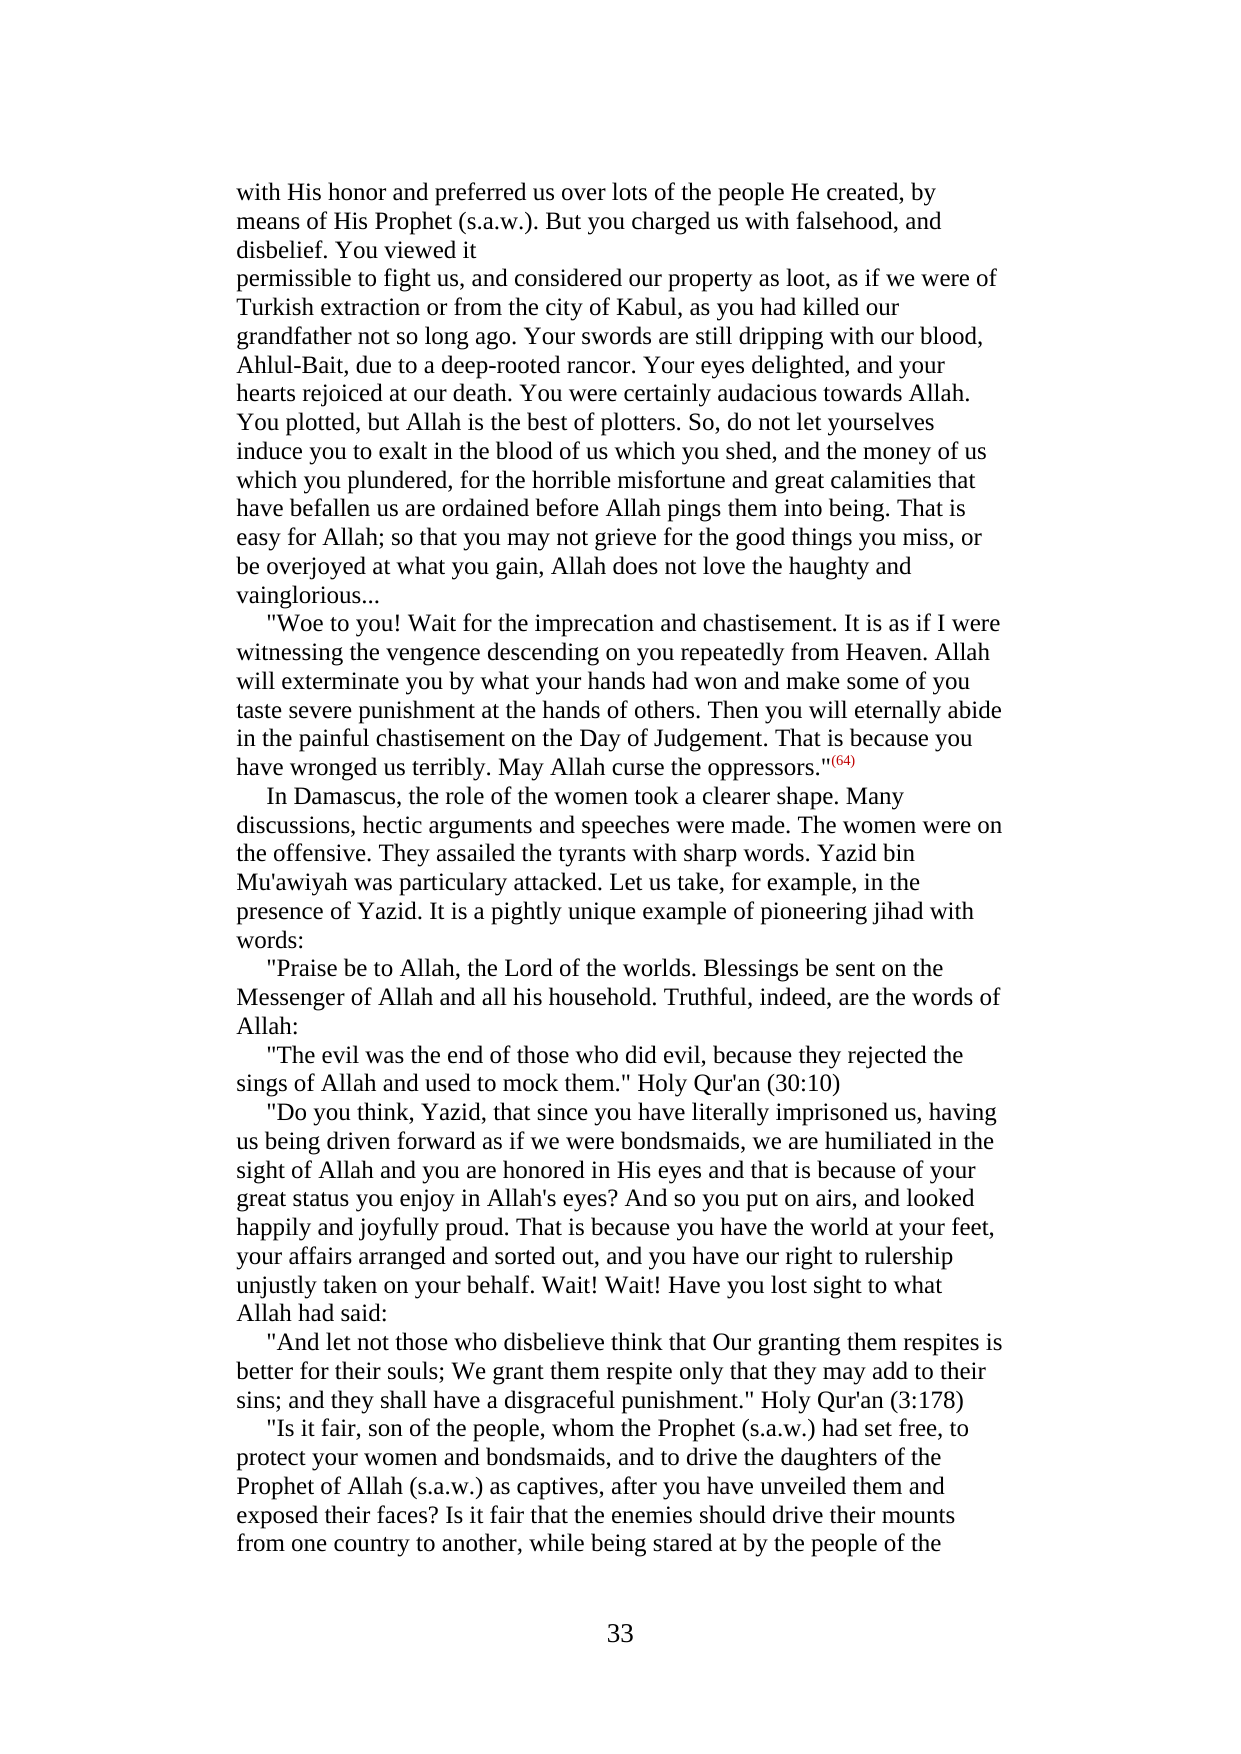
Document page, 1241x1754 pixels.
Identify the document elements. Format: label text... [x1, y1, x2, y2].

text "The evil was the end of those who did evil, because they rejected the sings of Allah and used to mock them." Holy Qur'an (30:10) [236, 1040, 1004, 1097]
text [236, 1413, 1004, 1557]
text permissible to fight us, and considered our property as loot, as if we were of Turkish extraction or from the city of Kabul, as you had killed our grandfather not so long ago. Your swords are still dripping with our blood, Ahlul-Bait, due to a deep-rooted rancor. Your eyes delighted, and your hearts rejoiced at our death. You were certainly audacious towards Allah. You plotted, but Allah is the best of plotters. So, do not let yourselves induce you to exalt in the blood of us which you shed, and the money of us which you plundered, for the horrible misfortune and great calamities that have befallen us are ordained before Allah pings them into being. That is easy for Allah; so that you may not grieve for the good things you miss, or be overjoyed at what you gain, Allah does not love the haughty and vainglorious... [236, 263, 1004, 608]
text "Woe to you! Wait for the imprecation and chastisement. It is as if I were witnessing the vengence descending on you repeatedly from Heaven. Allah will exterminate you by what your hands had won and make some of you taste severe punishment at the hands of others. Then you will eternally abide in the painful chastisement on the Day of Judgement. That is because you have wronged us terribly. May Allah curse the oppressors."(64) [236, 608, 1004, 781]
text "And let not those who disbelieve think that Our granting them respites is better for their souls; We grant them respite only that they may add to their sins; and they shall have a disgraceful punishment." Holy Qur'an (3:178) [236, 1327, 1004, 1413]
text "Praise be to Allah, the Lord of the worlds. Blessings be sent on the Messenger of Allah and all his household. Truthful, indeed, are the words of Allah: [236, 953, 1004, 1040]
text In Damascus, the role of the women took a clearer shape. Many discussions, hectic arguments and speeches were made. The women were on the offensive. They assailed the tyrants with sharp words. Yazid bin Mu'awiyah was particulary attacked. Let us take, for example, in the presence of Yazid. It is a pightly unique example of pioneering jihad with words: [236, 781, 1004, 953]
text "Do you think, Yazid, that since you have literally imprisoned us, having us being driven forward as if we were bondsmaids, we are humiliated in the sight of Allah and you are honored in His eyes and that is because of your great status you enjoy in Allah's eyes? And so you put on airs, and looked happily and joyfully proud. That is because you have the world at your feet, your affairs arranged and sorted out, and you have our right to rulership unjustly taken on your behalf. Wait! Wait! Have you lost sight to what Allah had said: [236, 1097, 1004, 1327]
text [236, 177, 1004, 263]
